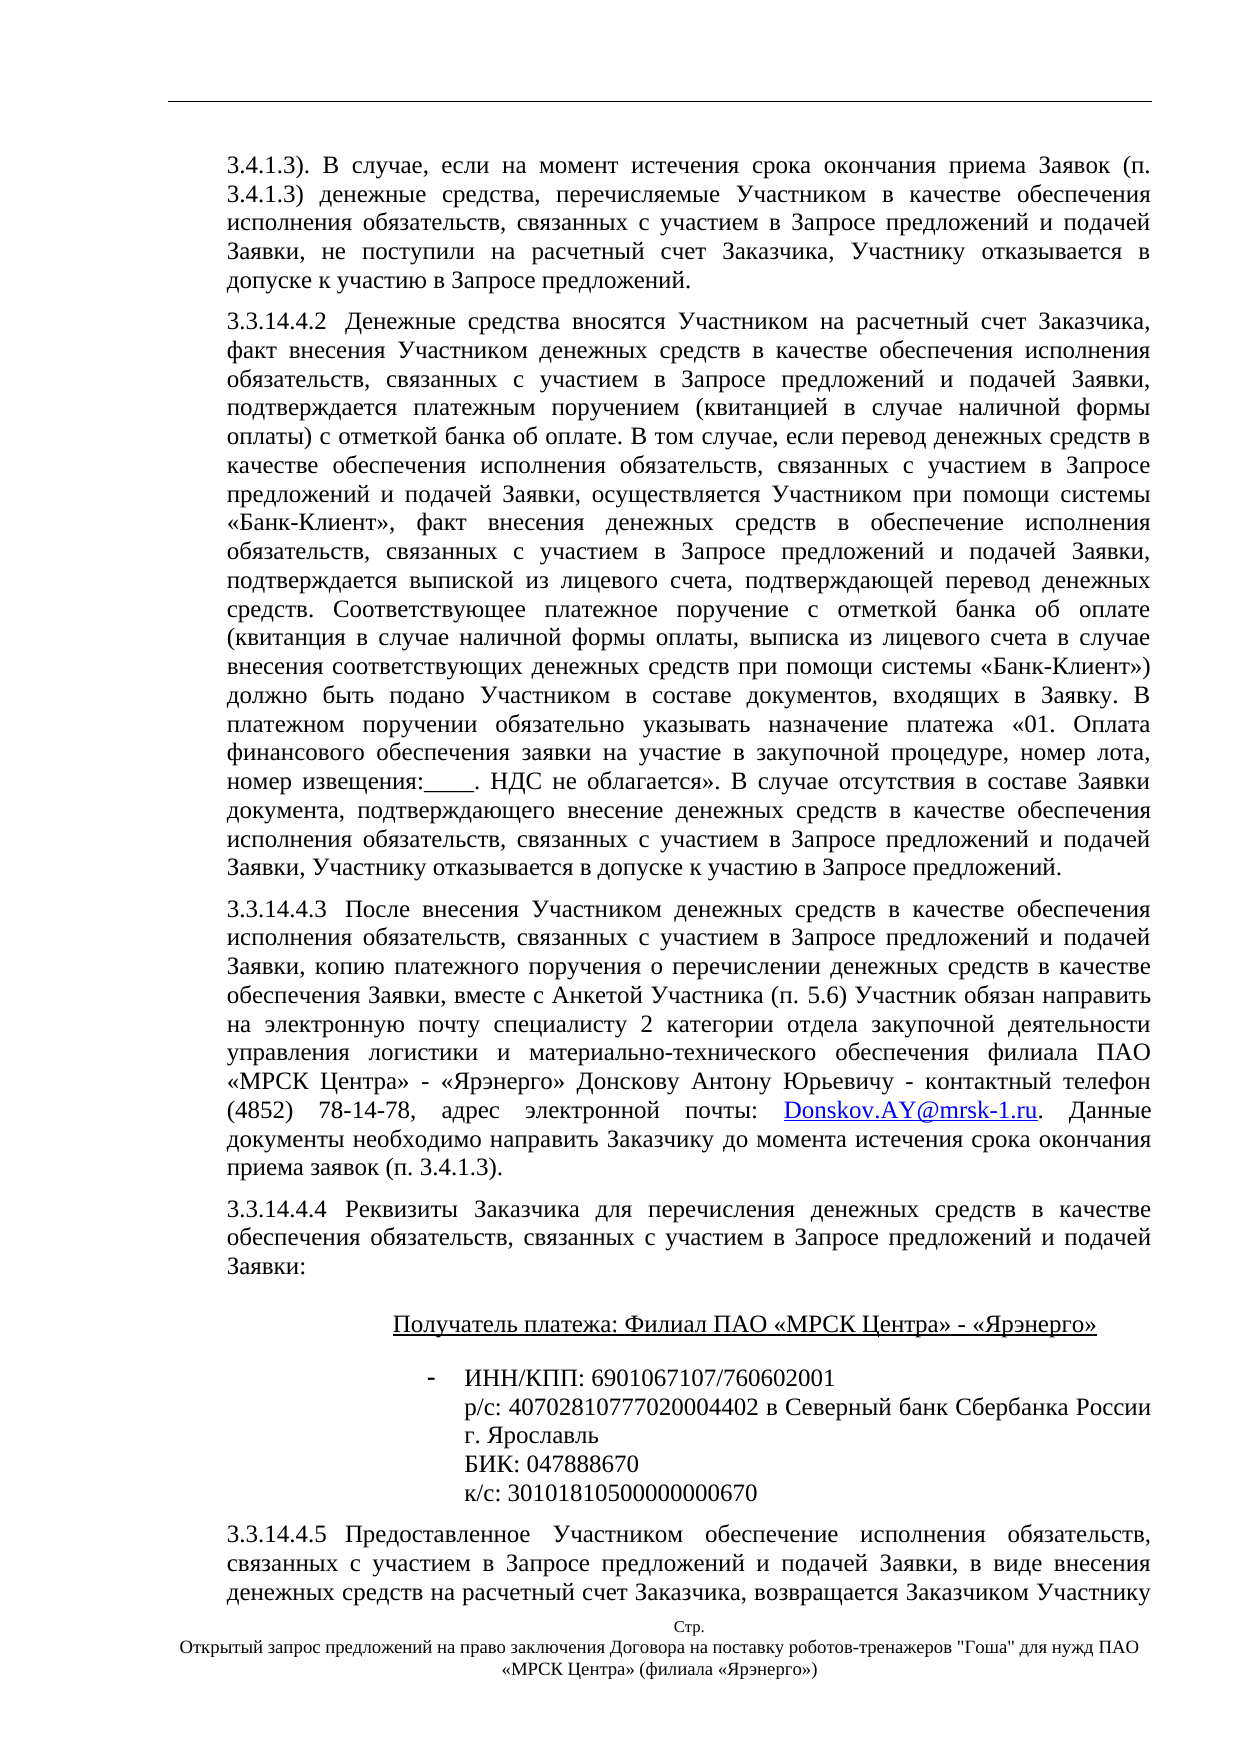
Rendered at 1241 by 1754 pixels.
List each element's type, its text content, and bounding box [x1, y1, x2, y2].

list БИК: 047888670 [464, 1449, 1152, 1478]
list р/с: 40702810777020004402 в Северный банк Сбербанка России г. Ярославль [464, 1392, 1152, 1449]
list к/с: 30101810500000000670 [464, 1478, 1152, 1507]
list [227, 150, 1152, 294]
list Денежные средства вносятся Участником на расчетный счет Заказчика, факт внесения Участником денежных средств в качестве обеспечения исполнения обязательств, связанных с участием в Запросе предложений и подачей Заявки, подтверждается платежным поручением (квитанцией в случае наличной формы оплаты) с отметкой банка об оплате. В том случае, если перевод денежных средств в качестве обеспечения исполнения обязательств, связанных с участием в Запросе предложений и подачей Заявки, осуществляется Участником при помощи системы «Банк-Клиент», факт внесения денежных средств в обеспечение исполнения обязательств, связанных с участием в Запросе предложений и подачей Заявки, подтверждается выпиской из лицевого счета, подтверждающей перевод денежных средств. Соответствующее платежное поручение с отметкой банка об оплате (квитанция в случае наличной формы оплаты, выписка из лицевого счета в случае внесения соответствующих денежных средств при помощи системы «Банк-Клиент») должно быть подано Участником в составе документов, входящих в Заявку. В платежном поручении обязательно указывать назначение платежа «01. Оплата финансового обеспечения заявки на участие в закупочной процедуре, номер лота, номер извещения:____. НДС не облагается». В случае отсутствия в составе Заявки документа, подтверждающего внесение денежных средств в качестве обеспечения исполнения обязательств, связанных с участием в Запросе предложений и подачей Заявки, Участнику отказывается в допуске к участию в Запросе предложений. [227, 306, 1152, 881]
list ИНН/КПП: 6901067107/760602001 [427, 1363, 1152, 1392]
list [227, 1519, 1152, 1605]
list Получатель платежа: Филиал ПАО «МРСК Центра» - «Ярэнерго» [393, 1309, 1152, 1338]
list После внесения Участником денежных средств в качестве обеспечения исполнения обязательств, связанных с участием в Запросе предложений и подачей Заявки, копию платежного поручения о перечислении денежных средств в качестве обеспечения Заявки, вместе с Анкетой Участника (п. 5.6) Участник обязан направить на электронную почту специалисту 2 категории отдела закупочной деятельности управления логистики и материально-технического обеспечения филиала ПАО «МРСК Центра» - «Ярэнерго» Донскову Антону Юрьевичу - контактный телефон (4852) 78-14-78, адрес электронной почты: Donskov.AY@mrsk-1.ru. Данные документы необходимо направить Заказчику до момента истечения срока окончания приема заявок (п. 3.4.1.3). [227, 894, 1152, 1181]
list Реквизиты Заказчика для перечисления денежных средств в качестве обеспечения обязательств, связанных с участием в Запросе предложений и подачей Заявки: [227, 1194, 1152, 1280]
